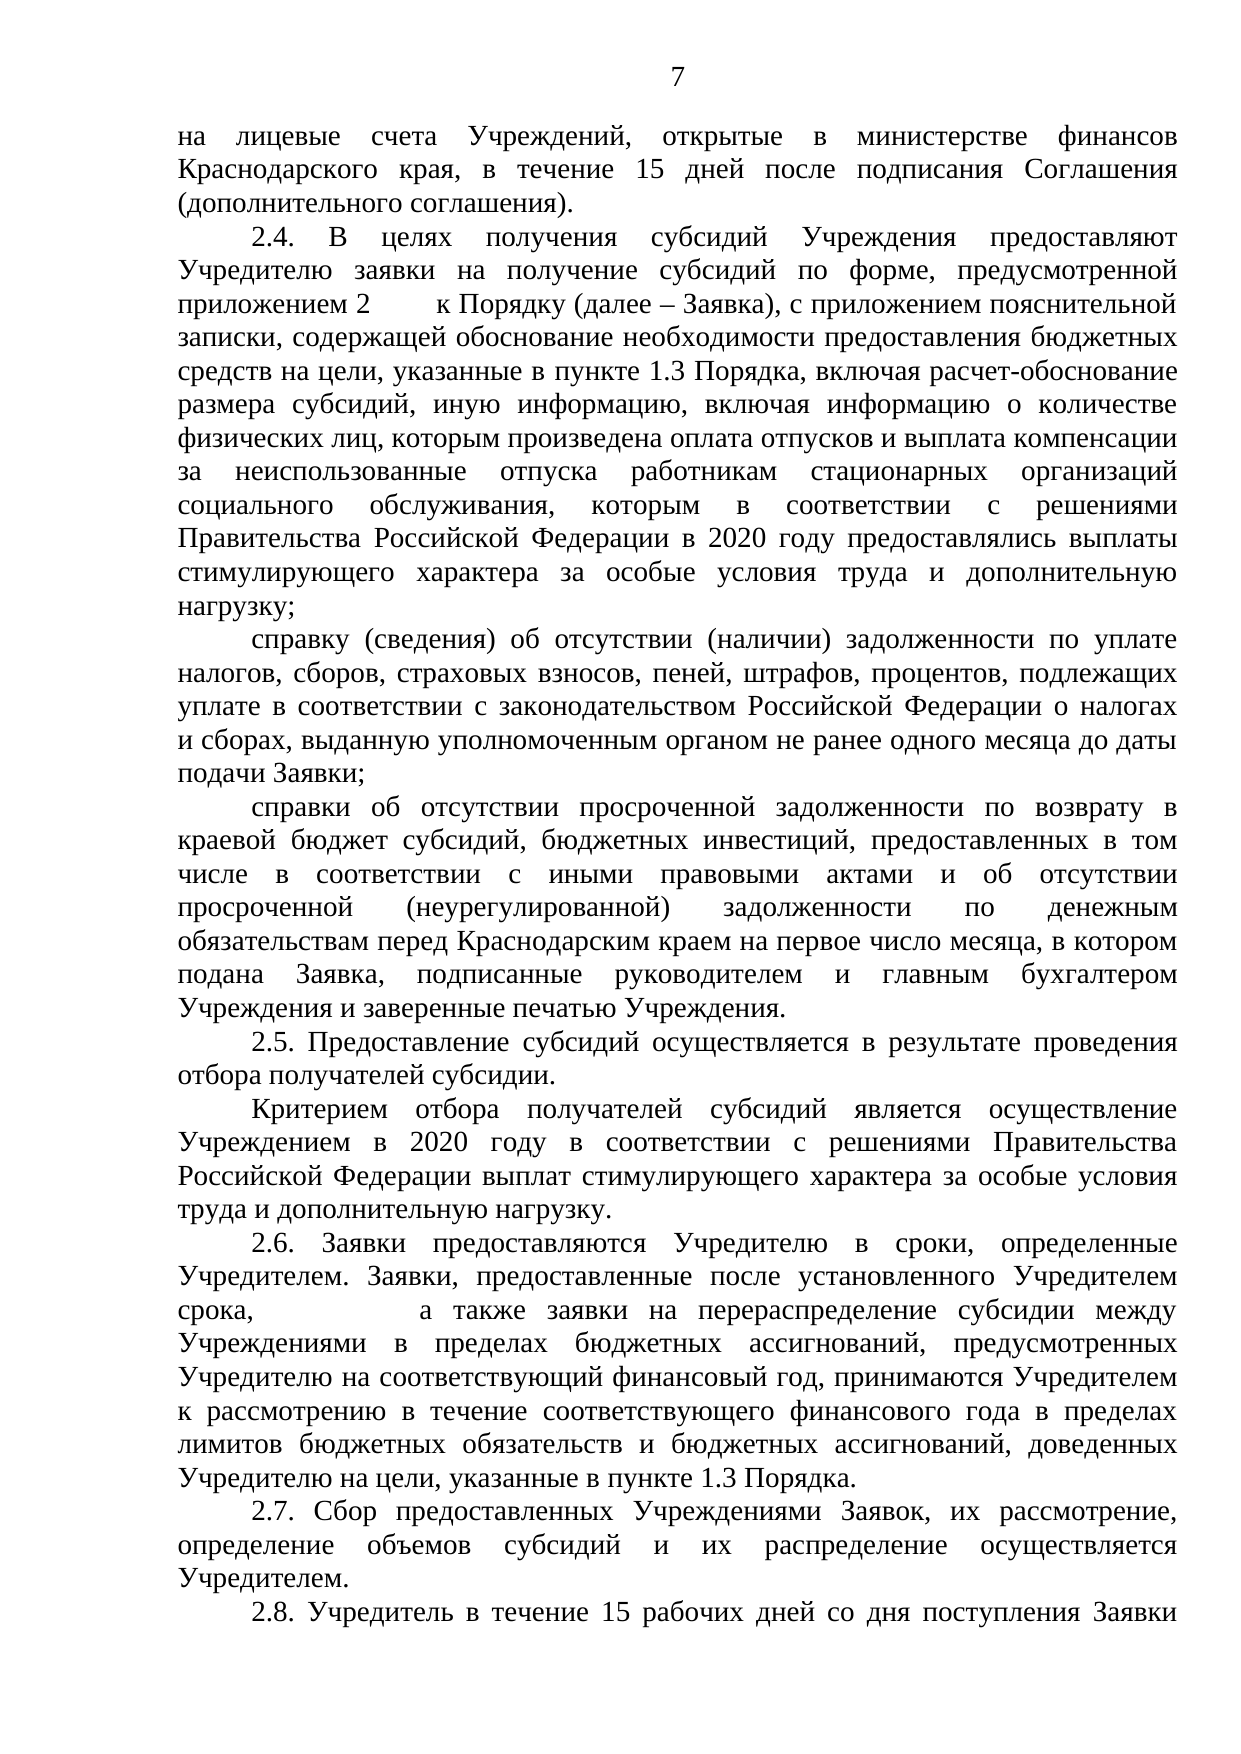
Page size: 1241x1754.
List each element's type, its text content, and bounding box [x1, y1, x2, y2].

text 2.4. В целях получения субсидий Учреждения предоставляют Учредителю заявки на получение субсидий по форме, предусмотренной приложением 2 к Порядку (далее – Заявка), с приложением пояснительной записки, содержащей обоснование необходимости предоставления бюджетных средств на цели, указанные в пункте 1.3 Порядка, включая расчет-обоснование размера субсидий, иную информацию, включая информацию о количестве физических лиц, которым произведена оплата отпусков и выплата компенсации за неиспользованные отпуска работникам стационарных организаций социального обслуживания, которым в соответствии с решениями Правительства Российской Федерации в 2020 году предоставлялись выплаты стимулирующего характера за особые условия труда и дополнительную нагрузку; [177, 219, 1178, 621]
text справки об отсутствии просроченной задолженности по возврату в краевой бюджет субсидий, бюджетных инвестиций, предоставленных в том числе в соответствии с иными правовыми актами и об отсутствии просроченной (неурегулированной) задолженности по денежным обязательствам перед Краснодарским краем на первое число месяца, в котором подана Заявка, подписанные руководителем и главным бухгалтером Учреждения и заверенные печатью Учреждения. [177, 789, 1178, 1024]
text справку (сведения) об отсутствии (наличии) задолженности по уплате налогов, сборов, страховых взносов, пеней, штрафов, процентов, подлежащих уплате в соответствии с законодательством Российской Федерации о налогах и сборах, выданную уполномоченным органом не ранее одного месяца до даты подачи Заявки; [177, 621, 1178, 789]
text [177, 118, 1178, 219]
text 2.5. Предоставление субсидий осуществляется в результате проведения отбора получателей субсидии. [177, 1024, 1178, 1091]
text 2.6. Заявки предоставляются Учредителю в сроки, определенные Учредителем. Заявки, предоставленные после установленного Учредителем срока, а также заявки на перераспределение субсидии между Учреждениями в пределах бюджетных ассигнований, предусмотренных Учредителю на соответствующий финансовый год, принимаются Учредителем к рассмотрению в течение соответствующего финансового года в пределах лимитов бюджетных обязательств и бюджетных ассигнований, доведенных Учредителю на цели, указанные в пункте 1.3 Порядка. [177, 1225, 1178, 1493]
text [177, 1594, 1178, 1627]
text 2.7. Сбор предоставленных Учреждениями Заявок, их рассмотрение, определение объемов субсидий и их распределение осуществляется Учредителем. [177, 1493, 1178, 1594]
text Критерием отбора получателей субсидий является осуществление Учреждением в 2020 году в соответствии с решениями Правительства Российской Федерации выплат стимулирующего характера за особые условия труда и дополнительную нагрузку. [177, 1091, 1178, 1225]
